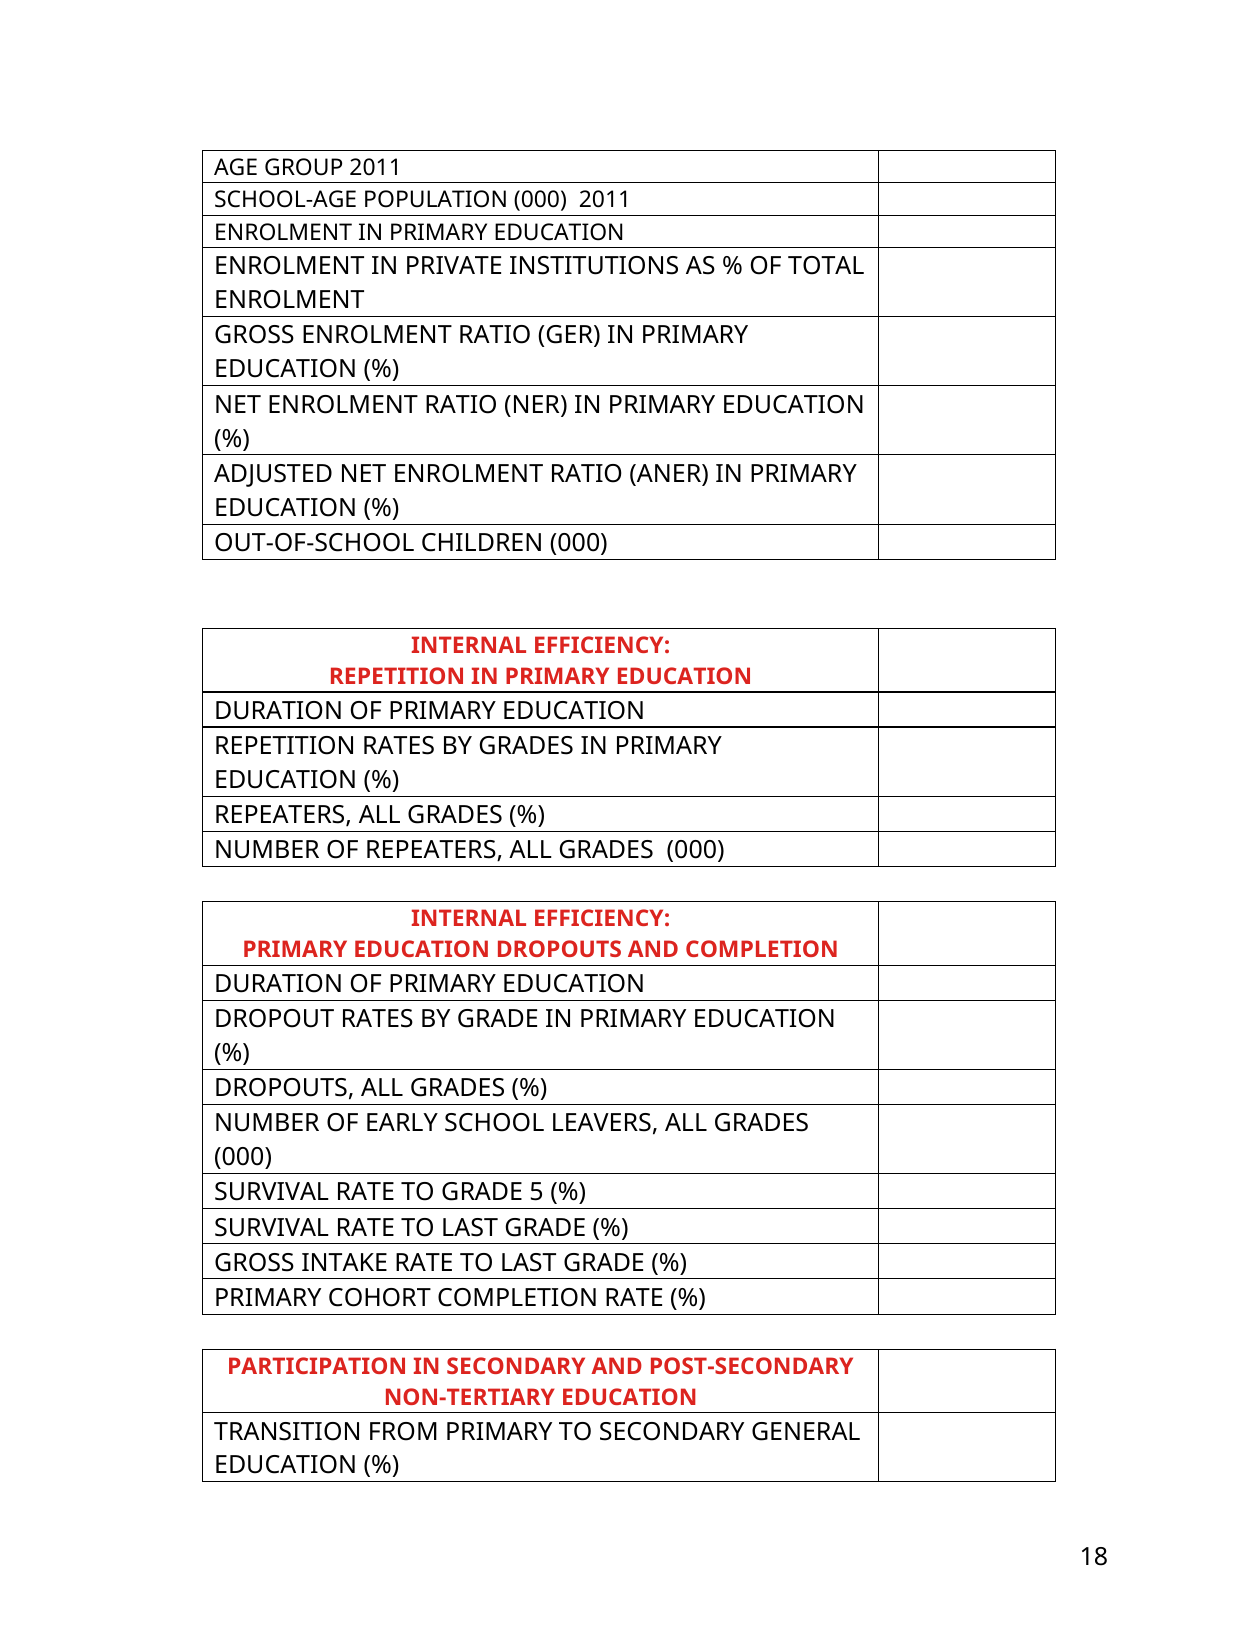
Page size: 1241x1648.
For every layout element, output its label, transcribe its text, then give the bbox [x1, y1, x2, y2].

table_header PARTICIPATION IN SECONDARY AND POST-SECONDARY NON-TERTIARY EDUCATION [203, 1350, 878, 1412]
table_cell REPEATERS, ALL GRADES (%) [203, 797, 878, 831]
table_header [879, 629, 1055, 691]
table_cell SURVIVAL RATE TO GRADE 5 (%) [203, 1174, 878, 1208]
table_cell [879, 832, 1055, 866]
table_cell AGE GROUP 2011 [203, 151, 878, 182]
table_cell OUT-OF-SCHOOL CHILDREN (000) [203, 525, 878, 559]
table_cell [879, 1001, 1055, 1069]
table_cell SCHOOL-AGE POPULATION (000) 2011 [203, 183, 878, 214]
table_cell [879, 317, 1055, 385]
table_cell DROPOUT RATES BY GRADE IN PRIMARY EDUCATION (%) [203, 1001, 878, 1069]
table_cell ENROLMENT IN PRIVATE INSTITUTIONS AS % OF TOTAL ENROLMENT [203, 248, 878, 316]
table_cell [879, 966, 1055, 999]
table_header [879, 1350, 1055, 1412]
table_cell [879, 216, 1055, 247]
table_cell [879, 151, 1055, 182]
table_cell GROSS ENROLMENT RATIO (GER) IN PRIMARY EDUCATION (%) [203, 317, 878, 385]
table_cell PRIMARY COHORT COMPLETION RATE (%) [203, 1279, 878, 1313]
table_cell NUMBER OF REPEATERS, ALL GRADES (000) [203, 832, 878, 866]
table_cell [879, 1174, 1055, 1208]
table_cell DROPOUTS, ALL GRADES (%) [203, 1070, 878, 1104]
table_cell [879, 248, 1055, 316]
table_cell [879, 1244, 1055, 1278]
table_header INTERNAL EFFICIENCY: PRIMARY EDUCATION DROPOUTS AND COMPLETION [203, 902, 878, 964]
table_cell NUMBER OF EARLY SCHOOL LEAVERS, ALL GRADES (000) [203, 1105, 878, 1173]
table_cell NET ENROLMENT RATIO (NER) IN PRIMARY EDUCATION (%) [203, 386, 878, 454]
table_cell [879, 525, 1055, 559]
table_cell [879, 455, 1055, 523]
table_cell GROSS INTAKE RATE TO LAST GRADE (%) [203, 1244, 878, 1278]
table_cell [879, 797, 1055, 831]
table_header INTERNAL EFFICIENCY: REPETITION IN PRIMARY EDUCATION [203, 629, 878, 691]
table_cell ADJUSTED NET ENROLMENT RATIO (ANER) IN PRIMARY EDUCATION (%) [203, 455, 878, 523]
table_cell TRANSITION FROM PRIMARY TO SECONDARY GENERAL EDUCATION (%) [203, 1413, 878, 1481]
table_cell [879, 1105, 1055, 1173]
table_cell [879, 183, 1055, 214]
table_cell DURATION OF PRIMARY EDUCATION [203, 693, 878, 726]
table_cell [879, 386, 1055, 454]
table_cell [879, 1279, 1055, 1313]
table_cell [879, 1070, 1055, 1104]
table_cell [879, 1209, 1055, 1243]
table_cell REPETITION RATES BY GRADES IN PRIMARY EDUCATION (%) [203, 728, 878, 796]
table_cell [879, 693, 1055, 726]
table_header [879, 902, 1055, 964]
table_cell [879, 1413, 1055, 1481]
table_cell SURVIVAL RATE TO LAST GRADE (%) [203, 1209, 878, 1243]
table_cell ENROLMENT IN PRIMARY EDUCATION [203, 216, 878, 247]
table_cell [879, 728, 1055, 796]
table_cell DURATION OF PRIMARY EDUCATION [203, 966, 878, 999]
